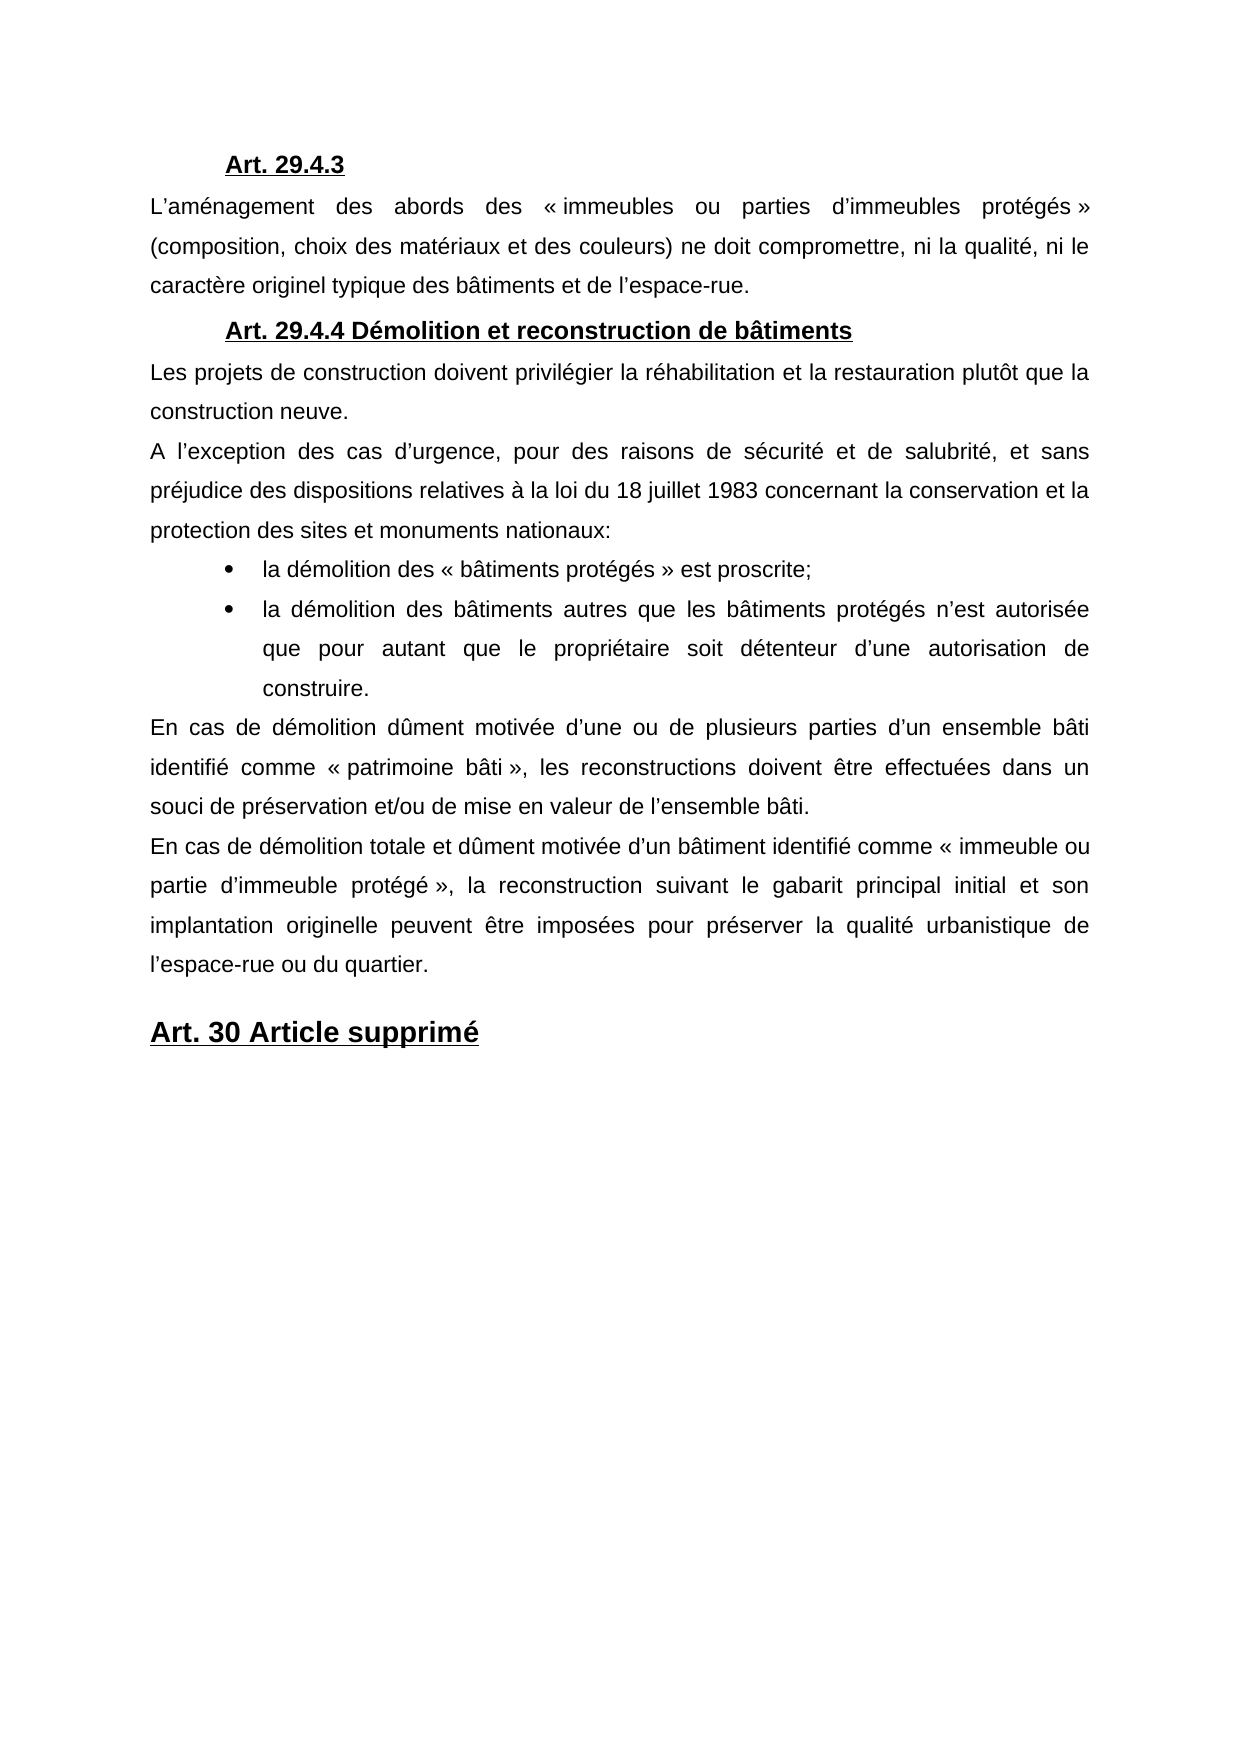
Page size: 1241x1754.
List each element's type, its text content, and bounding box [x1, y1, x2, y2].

text En cas de démolition totale et dûment motivée d’un bâtiment identifié comme « immeuble ou partie d’immeuble protégé », la reconstruction suivant le gabarit principal initial et son implantation originelle peuvent être imposées pour préserver la qualité urbanistique de l’espace-rue ou du quartier. [150, 833, 1090, 977]
list la démolition des « bâtiments protégés » est proscrite; [225, 556, 1090, 583]
list la démolition des bâtiments autres que les bâtiments protégés n’est autorisée que pour autant que le propriétaire soit détenteur d’une autorisation de construire. [225, 596, 1090, 701]
subtitle Art. 29.4.3 [225, 150, 1090, 179]
subtitle Art. 29.4.4 Démolition et reconstruction de bâtiments [225, 316, 1090, 344]
text A l’exception des cas d’urgence, pour des raisons de sécurité et de salubrité, et sans préjudice des dispositions relatives à la loi du 18 juillet 1983 concernant la conservation et la protection des sites et monuments nationaux: [150, 438, 1090, 543]
text Les projets de construction doivent privilégier la réhabilitation et la restauration plutôt que la construction neuve. [150, 359, 1090, 425]
text L’aménagement des abords des « immeubles ou parties d’immeubles protégés » (composition, choix des matériaux et des couleurs) ne doit compromettre, ni la qualité, ni le caractère originel typique des bâtiments et de l’espace-rue. [150, 193, 1090, 298]
text En cas de démolition dûment motivée d’une ou de plusieurs parties d’un ensemble bâti identifié comme « patrimoine bâti », les reconstructions doivent être effectuées dans un souci de préservation et/ou de mise en valeur de l’ensemble bâti. [150, 714, 1090, 819]
subtitle Art. 30 Article supprimé [150, 1016, 1090, 1049]
